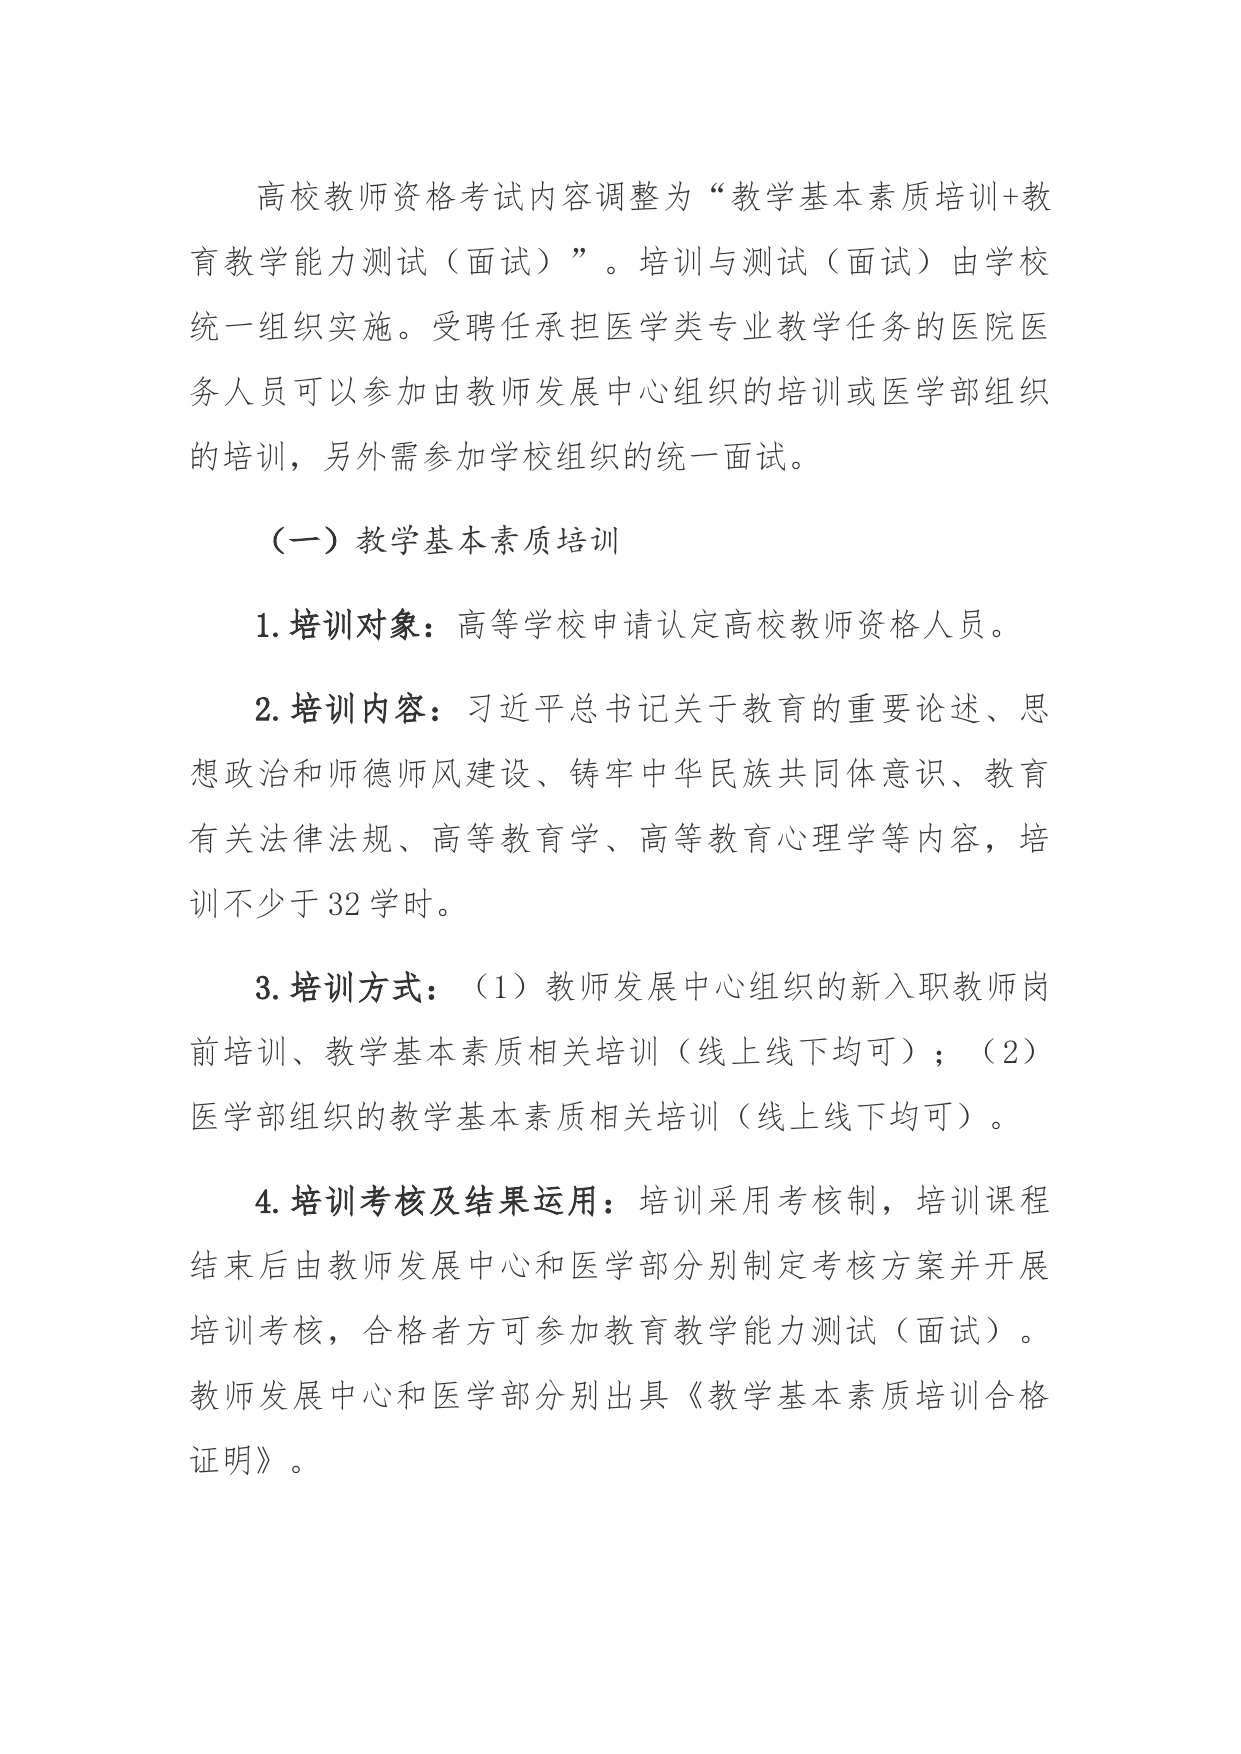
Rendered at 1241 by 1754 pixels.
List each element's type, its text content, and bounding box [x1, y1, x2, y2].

text 2.培训内容：习近平总书记关于教育的重要论述、思想政治和师德师风建设、铸牢中华民族共同体意识、教育有关法律法规、高等教育学、高等教育心理学等内容，培训不少于32学时。 [187, 673, 1053, 933]
text 3.培训方式：（1）教师发展中心组织的新入职教师岗前培训、教学基本素质相关培训（线上线下均可）；（2）医学部组织的教学基本素质相关培训（线上线下均可）。 [187, 952, 1053, 1147]
text 4.培训考核及结果运用：培训采用考核制，培训课程结束后由教师发展中心和医学部分别制定考核方案并开展培训考核，合格者方可参加教育教学能力测试（面试）。教师发展中心和医学部分别出具《教学基本素质培训合格证明》。 [187, 1166, 1053, 1491]
text 1.培训对象：高等学校申请认定高校教师资格人员。 [187, 589, 1053, 654]
text （一）教学基本素质培训 [187, 506, 1053, 571]
text 高校教师资格考试内容调整为“教学基本素质培训+教育教学能力测试（面试）”。培训与测试（面试）由学校统一组织实施。受聘任承担医学类专业教学任务的医院医务人员可以参加由教师发展中心组织的培训或医学部组织的培训，另外需参加学校组织的统一面试。 [187, 162, 1053, 487]
